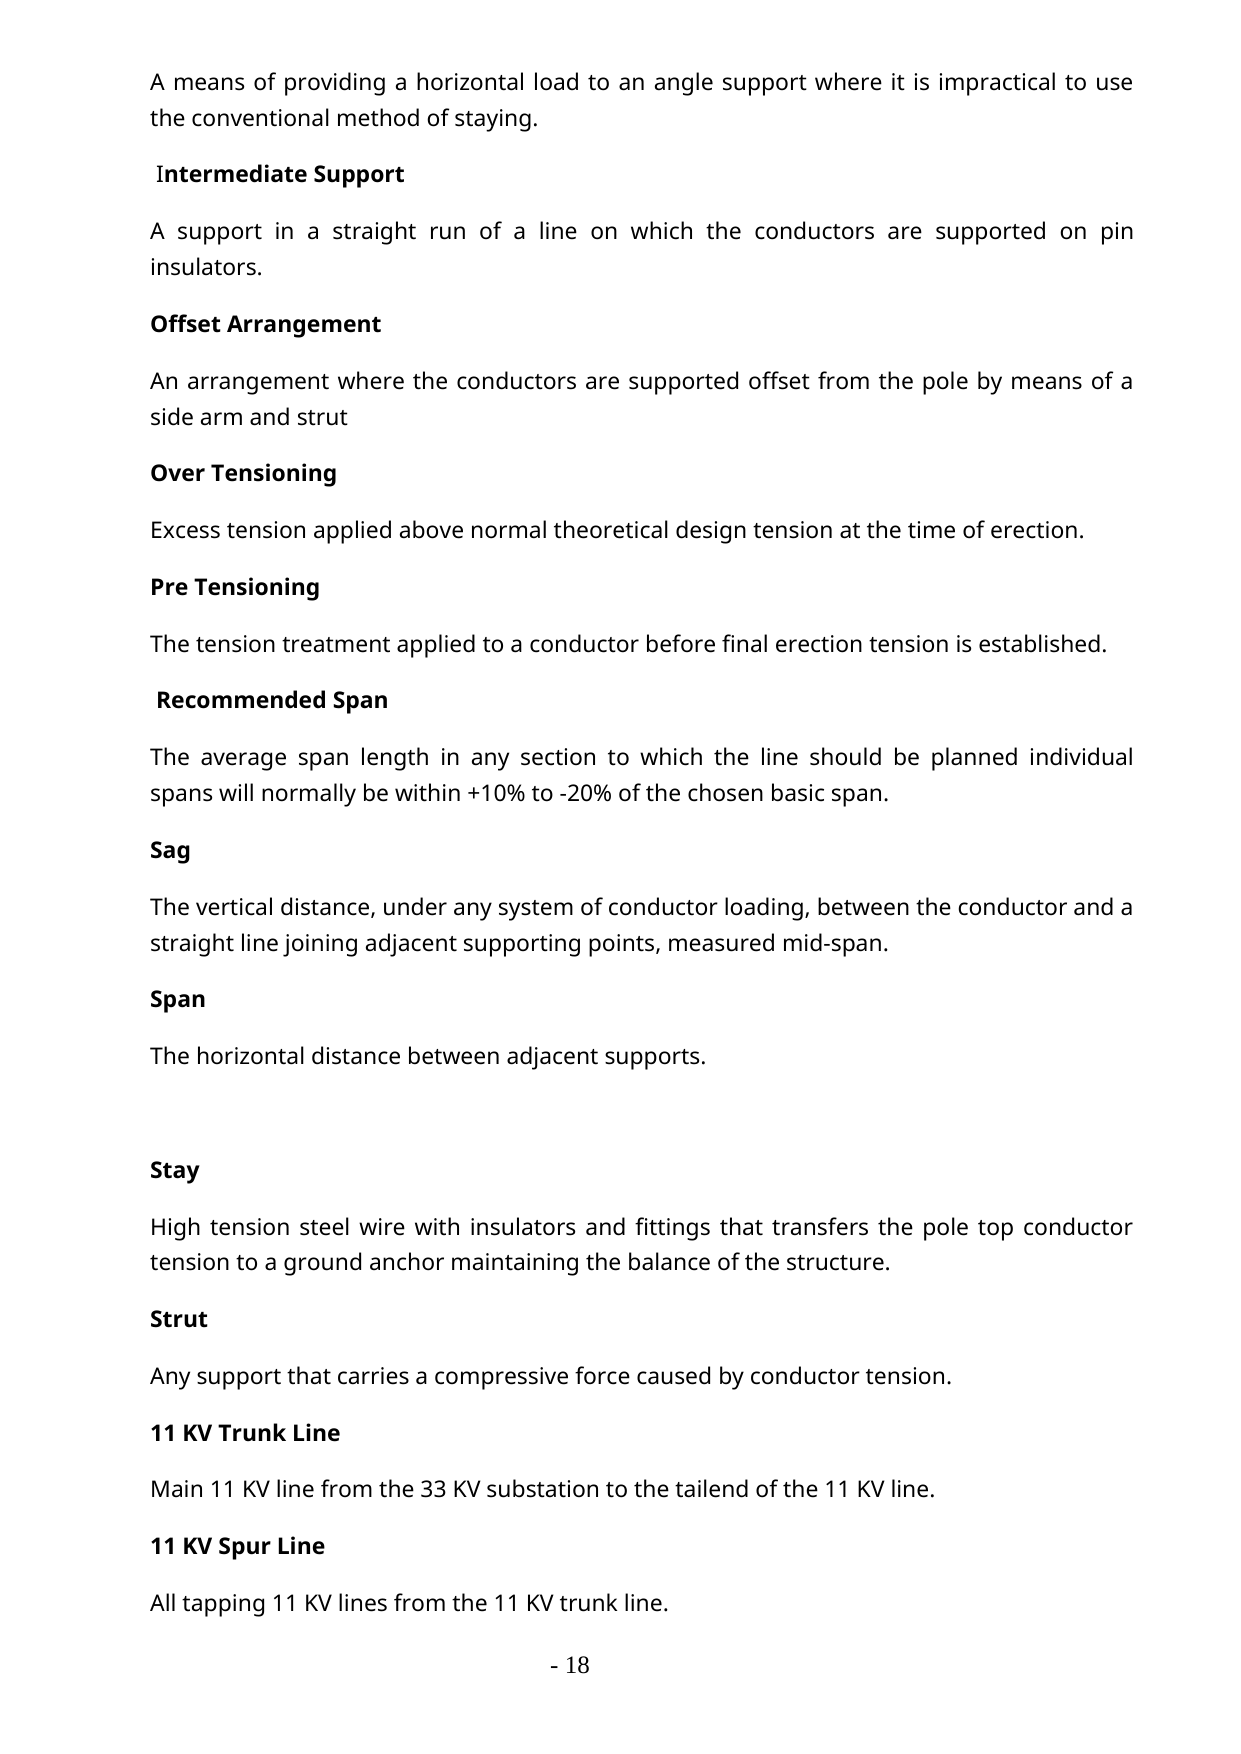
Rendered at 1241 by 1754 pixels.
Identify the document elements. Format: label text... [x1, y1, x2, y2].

text 11 KV Trunk Line [150, 1417, 1135, 1448]
text Stay [150, 1154, 1135, 1185]
text Strut [150, 1303, 1135, 1334]
text An arrangement where the conductors are supported offset from the pole by means of a side arm and strut [150, 364, 1135, 432]
text High tension steel wire with insulators and fittings that transfers the pole top conductor tension to a ground anchor maintaining the balance of the structure. [150, 1210, 1135, 1278]
text The horizontal distance between adjacent supports. [150, 1040, 1135, 1071]
text Span [150, 983, 1135, 1014]
text The vertical distance, under any system of conductor loading, between the conductor and a straight line joining adjacent supporting points, measured mid-span. [150, 891, 1135, 958]
text Main 11 KV line from the 33 KV substation to the tailend of the 11 KV line. [150, 1473, 1135, 1505]
text Recommended Span [150, 684, 1135, 716]
text 11 KV Spur Line [150, 1530, 1135, 1561]
text A means of providing a horizontal load to an angle support where it is impractical to use the conventional method of staying. [150, 66, 1135, 133]
text Offset Arrangement [150, 308, 1135, 339]
text The average span length in any section to which the line should be planned individual spans will normally be within +10% to -20% of the chosen basic span. [150, 741, 1135, 808]
text Intermediate Support [150, 158, 1135, 189]
text Excess tension applied above normal theoretical design tension at the time of erection. [150, 514, 1135, 545]
text All tapping 11 KV lines from the 11 KV trunk line. [150, 1587, 1135, 1618]
text Pre Tensioning [150, 571, 1135, 602]
text Over Tensioning [150, 457, 1135, 488]
text Any support that carries a compressive force caused by conductor tension. [150, 1360, 1135, 1391]
text The tension treatment applied to a conductor before final erection tension is established. [150, 628, 1135, 659]
text Sag [150, 834, 1135, 865]
text A support in a straight run of a line on which the conductors are supported on pin insulators. [150, 215, 1135, 282]
